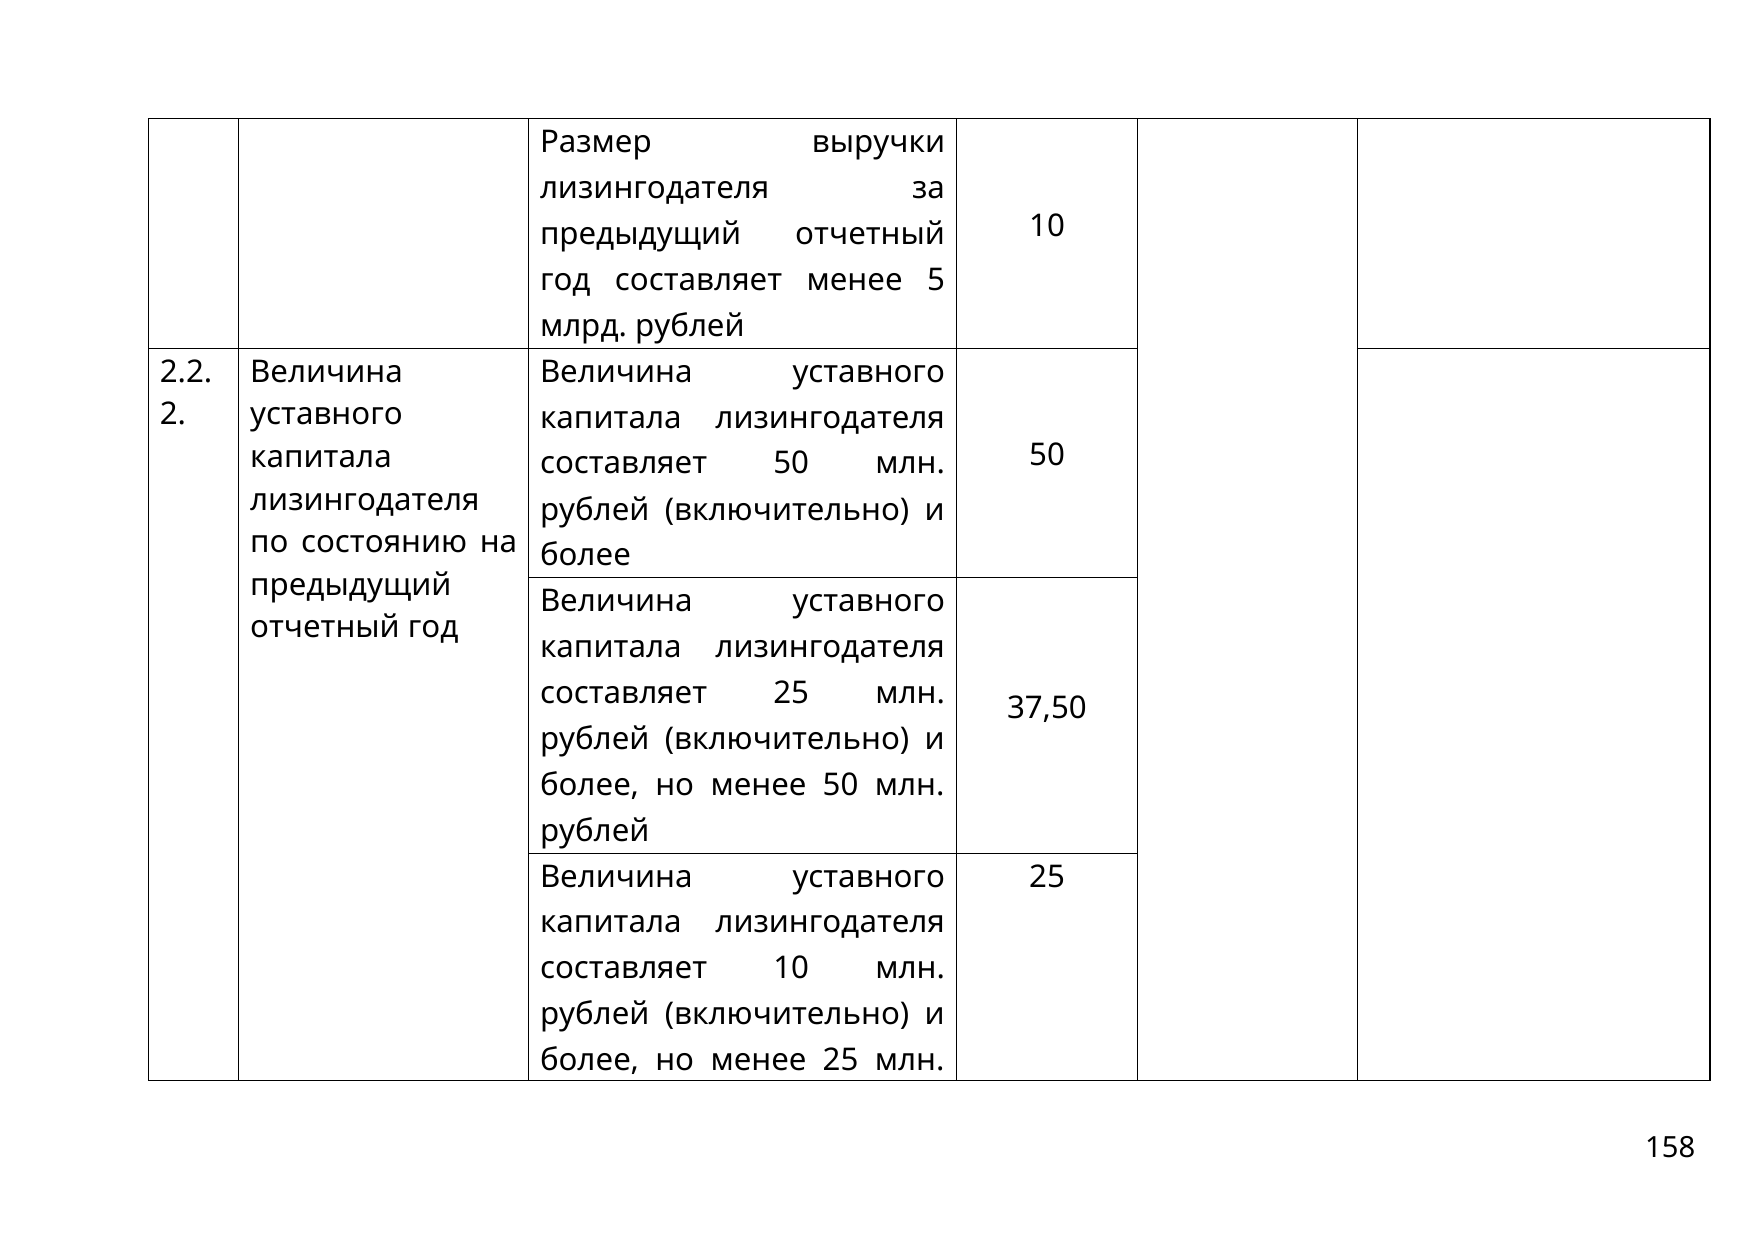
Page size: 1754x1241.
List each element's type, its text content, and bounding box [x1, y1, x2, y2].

table_cell [1358, 349, 1709, 1080]
table_cell 25 [957, 854, 1137, 1080]
table_cell Размер выручки лизингодателя за предыдущий отчетный год составляет менее 5 млрд. рублей [529, 119, 956, 348]
table_cell 37,50 [957, 578, 1137, 852]
table_cell Величина уставного капитала лизингодателя по состоянию на предыдущий отчетный год [239, 349, 528, 1080]
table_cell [529, 854, 956, 1080]
table_cell 2.2.2. [149, 349, 238, 1080]
table_cell 50 [957, 349, 1137, 577]
table_cell Величина уставного капитала лизингодателя составляет 25 млн. рублей (включительно) и более, но менее 50 млн. рублей [529, 578, 956, 852]
table_cell Величина уставного капитала лизингодателя составляет 50 млн. рублей (включительно) и более [529, 349, 956, 577]
table_cell 10 [957, 119, 1137, 348]
